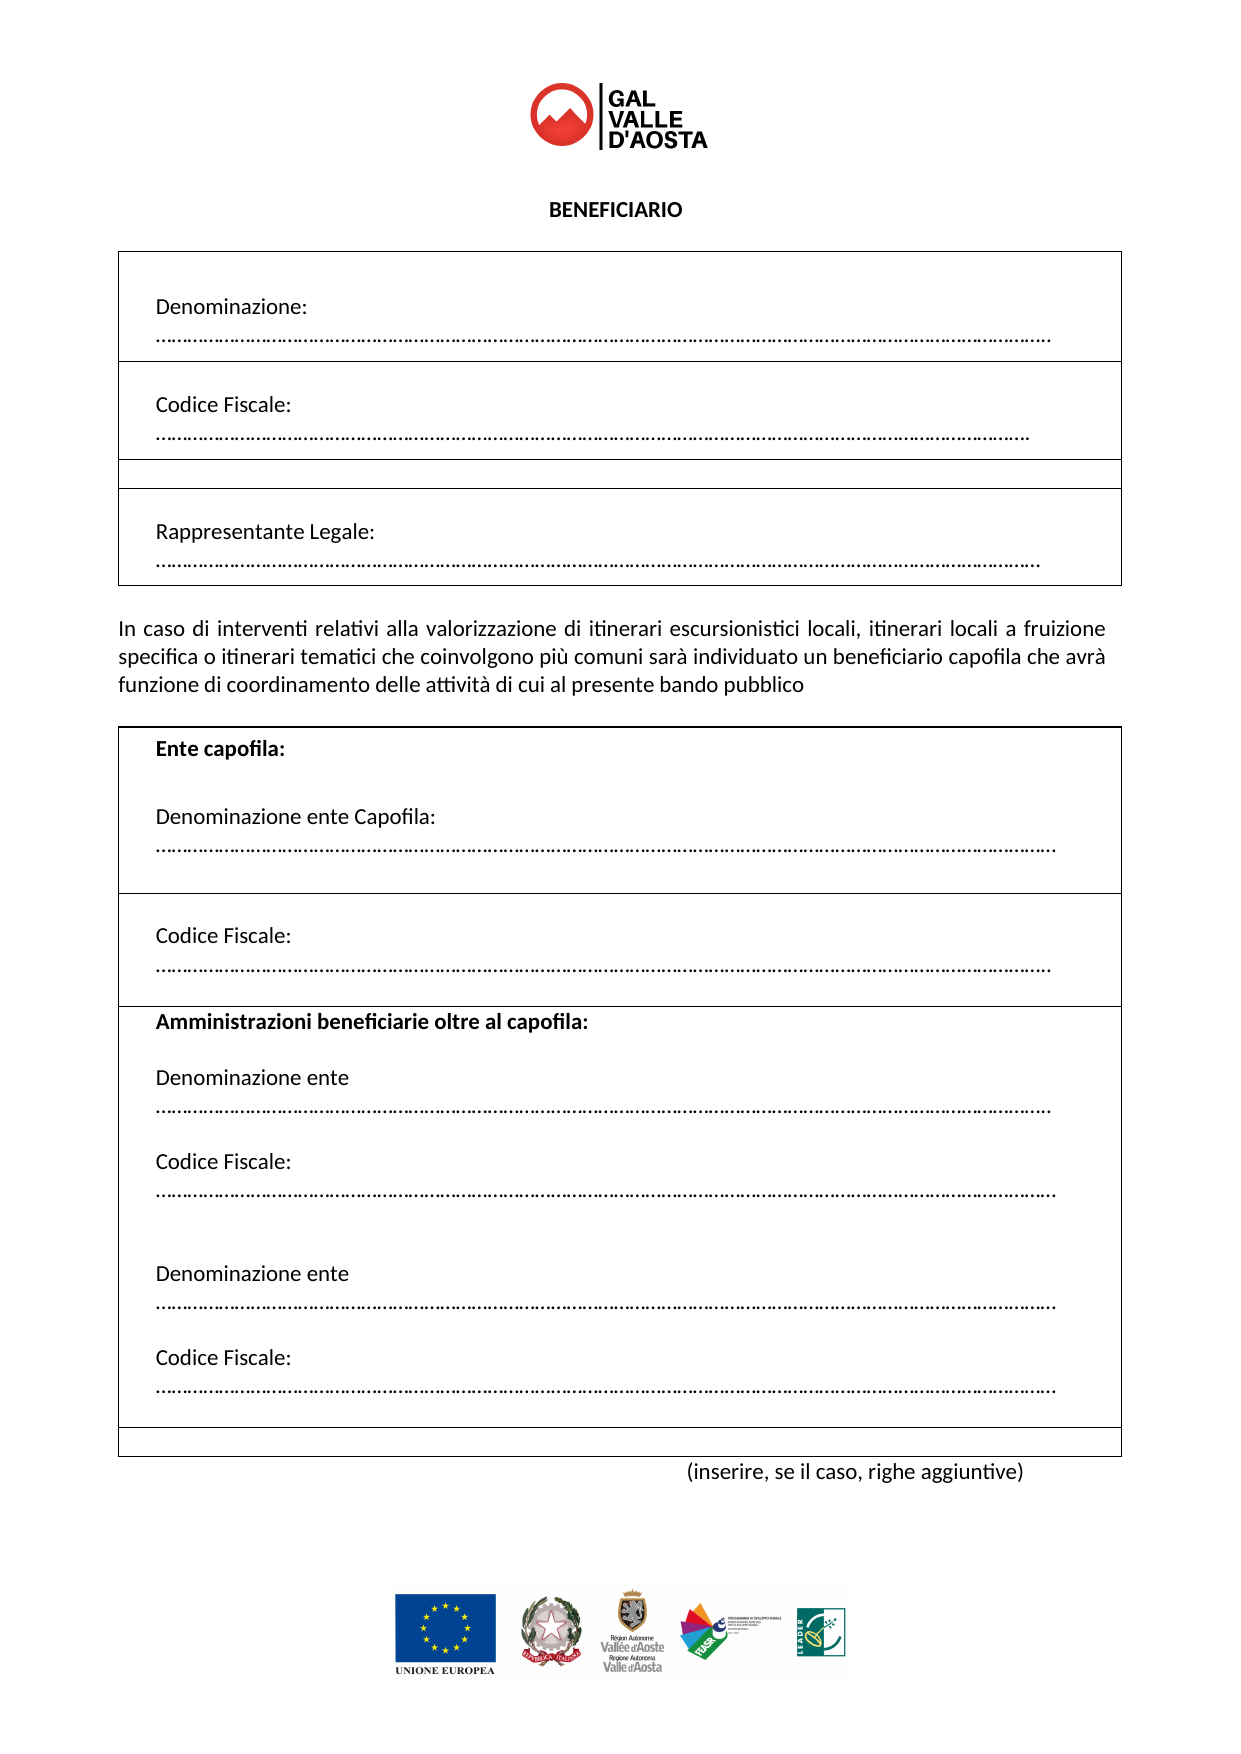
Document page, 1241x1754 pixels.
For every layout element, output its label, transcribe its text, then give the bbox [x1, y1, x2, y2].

text In caso di interventi relativi alla valorizzazione di itinerari escursionistici locali, itinerari locali a fruizione specifica o itinerari tematici che coinvolgono più comuni sarà individuato un beneficiario capofila che avrà funzione di coordinamento delle attività di cui al presente bando pubblico [118, 614, 1107, 698]
picture [387, 1584, 853, 1681]
table_cell Codice Fiscale: …………………………………………………………………………………………………………………………………………………. [119, 362, 1121, 459]
text (inserire, se il caso, righe aggiuntive) [148, 1457, 1024, 1485]
table_cell Codice Fiscale: …………………………………………………………………………………………………………………………………………………….. [119, 894, 1121, 1006]
table_header Ente capofila: Denominazione ente Capofila: ……………………………………………………………………………………………………………………………………………………… [119, 728, 1121, 893]
table_cell Rappresentante Legale: …………………………………………………………………………………………………………………………………………………… [119, 489, 1121, 585]
text BENEFICIARIO [207, 195, 1024, 223]
picture [528, 73, 712, 156]
table_cell [119, 1428, 1121, 1456]
table_header Denominazione: …………………………………………………………………………………………………………………………………………………….. [119, 252, 1121, 361]
table_cell Amministrazioni beneficiarie oltre al capofila: Denominazione ente …………………………………………………………………………………………………………………………………………………….. Codice Fiscale: ……………………………………………………………………………………………………………………………………………………… Denominazione ente ……………………………………………………………………………………………………………………………………………………… Codice Fiscale: ……………………………………………………………………………………………………………………………………………………… [119, 1007, 1121, 1427]
table_cell [119, 460, 1121, 488]
